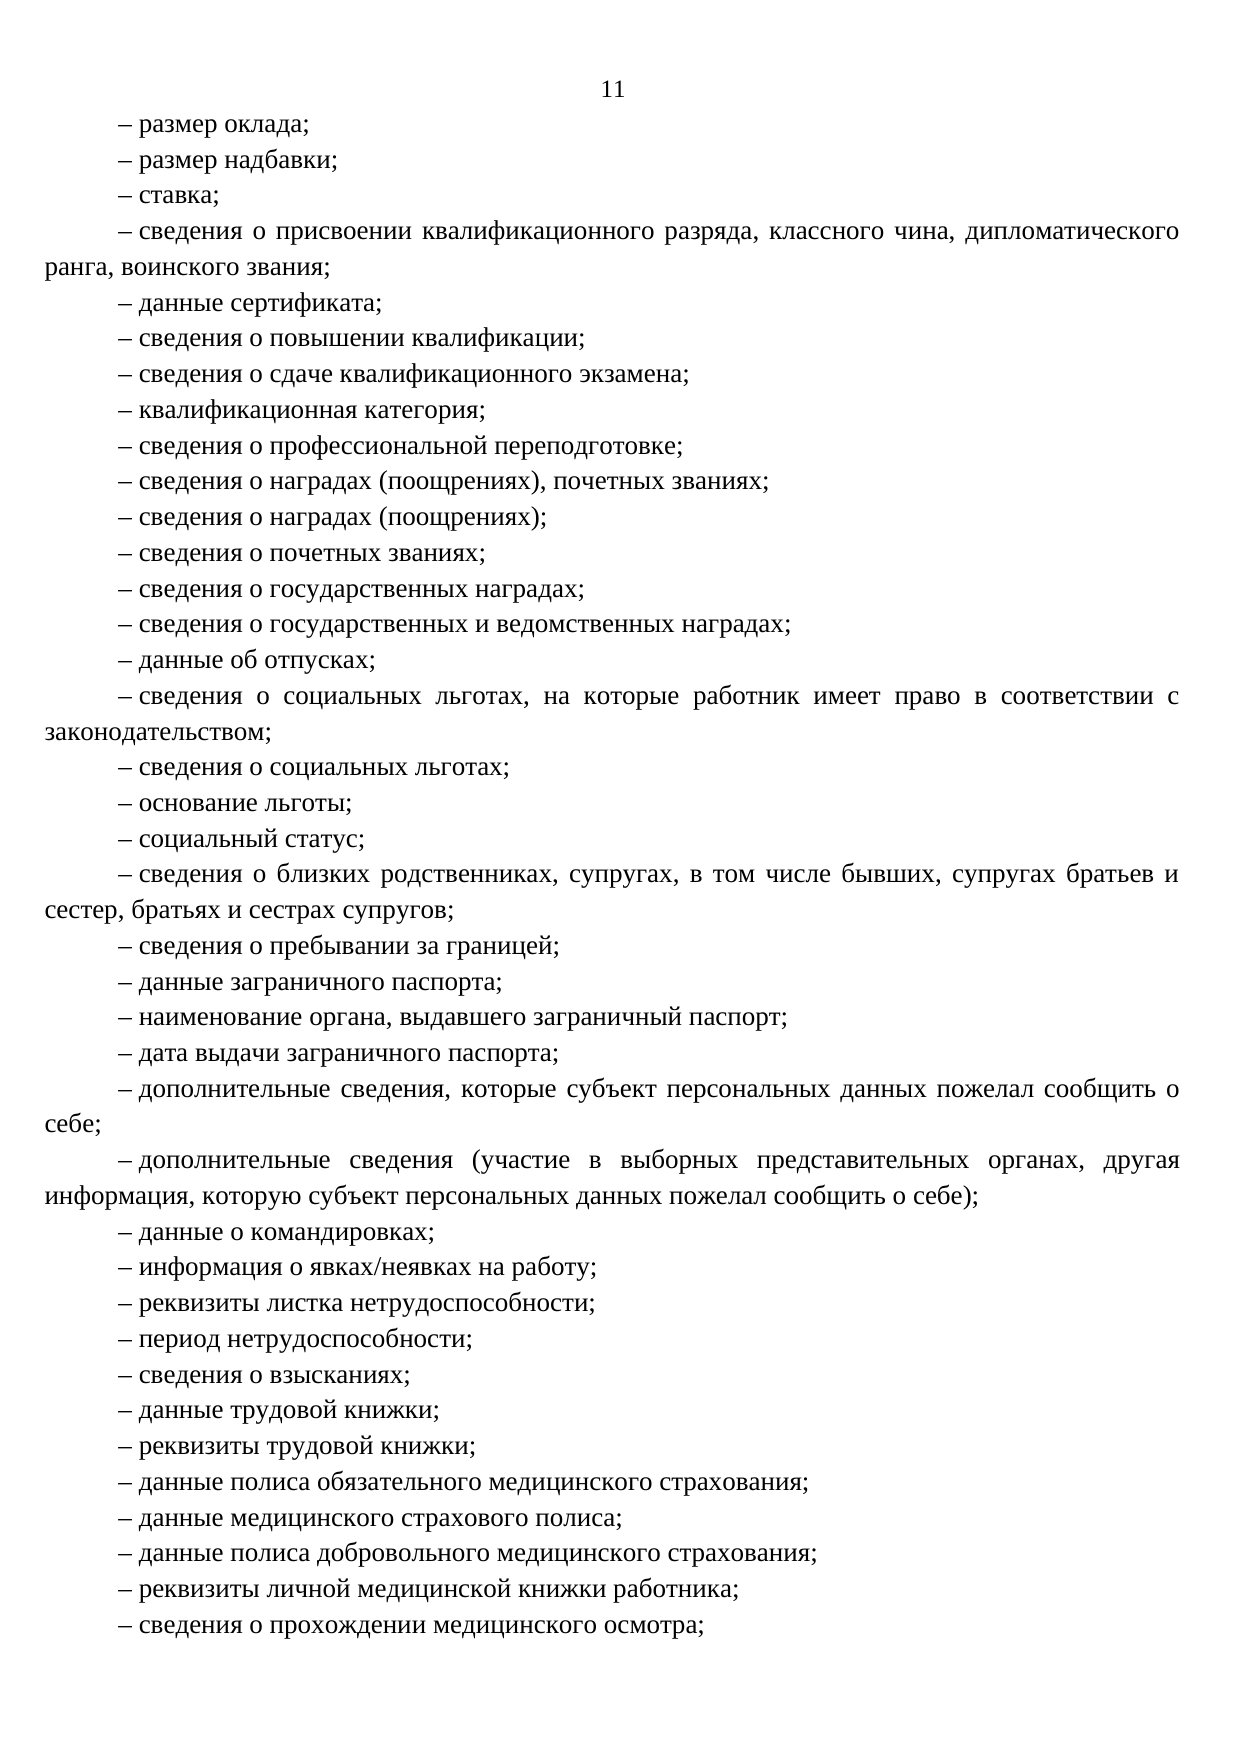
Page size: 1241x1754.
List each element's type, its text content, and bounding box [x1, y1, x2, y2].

list сведения о наградах (поощрениях); [44, 500, 1181, 531]
list данные полиса добровольного медицинского страхования; [44, 1536, 1181, 1567]
list реквизиты листка нетрудоспособности; [44, 1286, 1181, 1317]
list данные полиса обязательного медицинского страхования; [44, 1465, 1181, 1496]
list данные трудовой книжки; [44, 1393, 1181, 1424]
list сведения о присвоении квалификационного разряда, классного чина, дипломатического ранга, воинского звания; [44, 214, 1181, 281]
list сведения о взысканиях; [44, 1358, 1181, 1389]
list данные об отпусках; [44, 643, 1181, 674]
list сведения о почетных званиях; [44, 536, 1181, 567]
list дополнительные сведения, которые субъект персональных данных пожелал сообщить о себе; [44, 1072, 1181, 1139]
list сведения о близких родственниках, супругах, в том числе бывших, супругах братьев и сестер, братьях и сестрах супругов; [44, 857, 1181, 924]
list сведения о сдаче квалификационного экзамена; [44, 357, 1181, 388]
list реквизиты трудовой книжки; [44, 1429, 1181, 1460]
list данные о командировках; [44, 1215, 1181, 1246]
list данные медицинского страхового полиса; [44, 1501, 1181, 1532]
list основание льготы; [44, 786, 1181, 817]
list данные сертификата; [44, 286, 1181, 317]
list квалификационная категория; [44, 393, 1181, 424]
list дополнительные сведения (участие в выборных представительных органах, другая информация, которую субъект персональных данных пожелал сообщить о себе); [44, 1143, 1181, 1210]
list сведения о социальных льготах; [44, 750, 1181, 781]
list сведения о прохождении медицинского осмотра; [44, 1608, 1181, 1639]
list сведения о социальных льготах, на которые работник имеет право в соответствии с законодательством; [44, 679, 1181, 746]
list сведения о повышении квалификации; [44, 322, 1181, 353]
list ставка; [44, 179, 1181, 210]
list сведения о пребывании за границей; [44, 929, 1181, 960]
list сведения о профессиональной переподготовке; [44, 429, 1181, 460]
list сведения о наградах (поощрениях), почетных званиях; [44, 464, 1181, 496]
list период нетрудоспособности; [44, 1322, 1181, 1353]
list размер надбавки; [44, 143, 1181, 174]
list сведения о государственных и ведомственных наградах; [44, 607, 1181, 638]
list сведения о государственных наградах; [44, 572, 1181, 603]
list информация о явках/неявках на работу; [44, 1251, 1181, 1282]
list социальный статус; [44, 822, 1181, 853]
list дата выдачи заграничного паспорта; [44, 1036, 1181, 1067]
list размер оклада; [44, 107, 1181, 138]
list наименование органа, выдавшего заграничный паспорт; [44, 1000, 1181, 1032]
list реквизиты личной медицинской книжки работника; [44, 1572, 1181, 1603]
list данные заграничного паспорта; [44, 965, 1181, 996]
